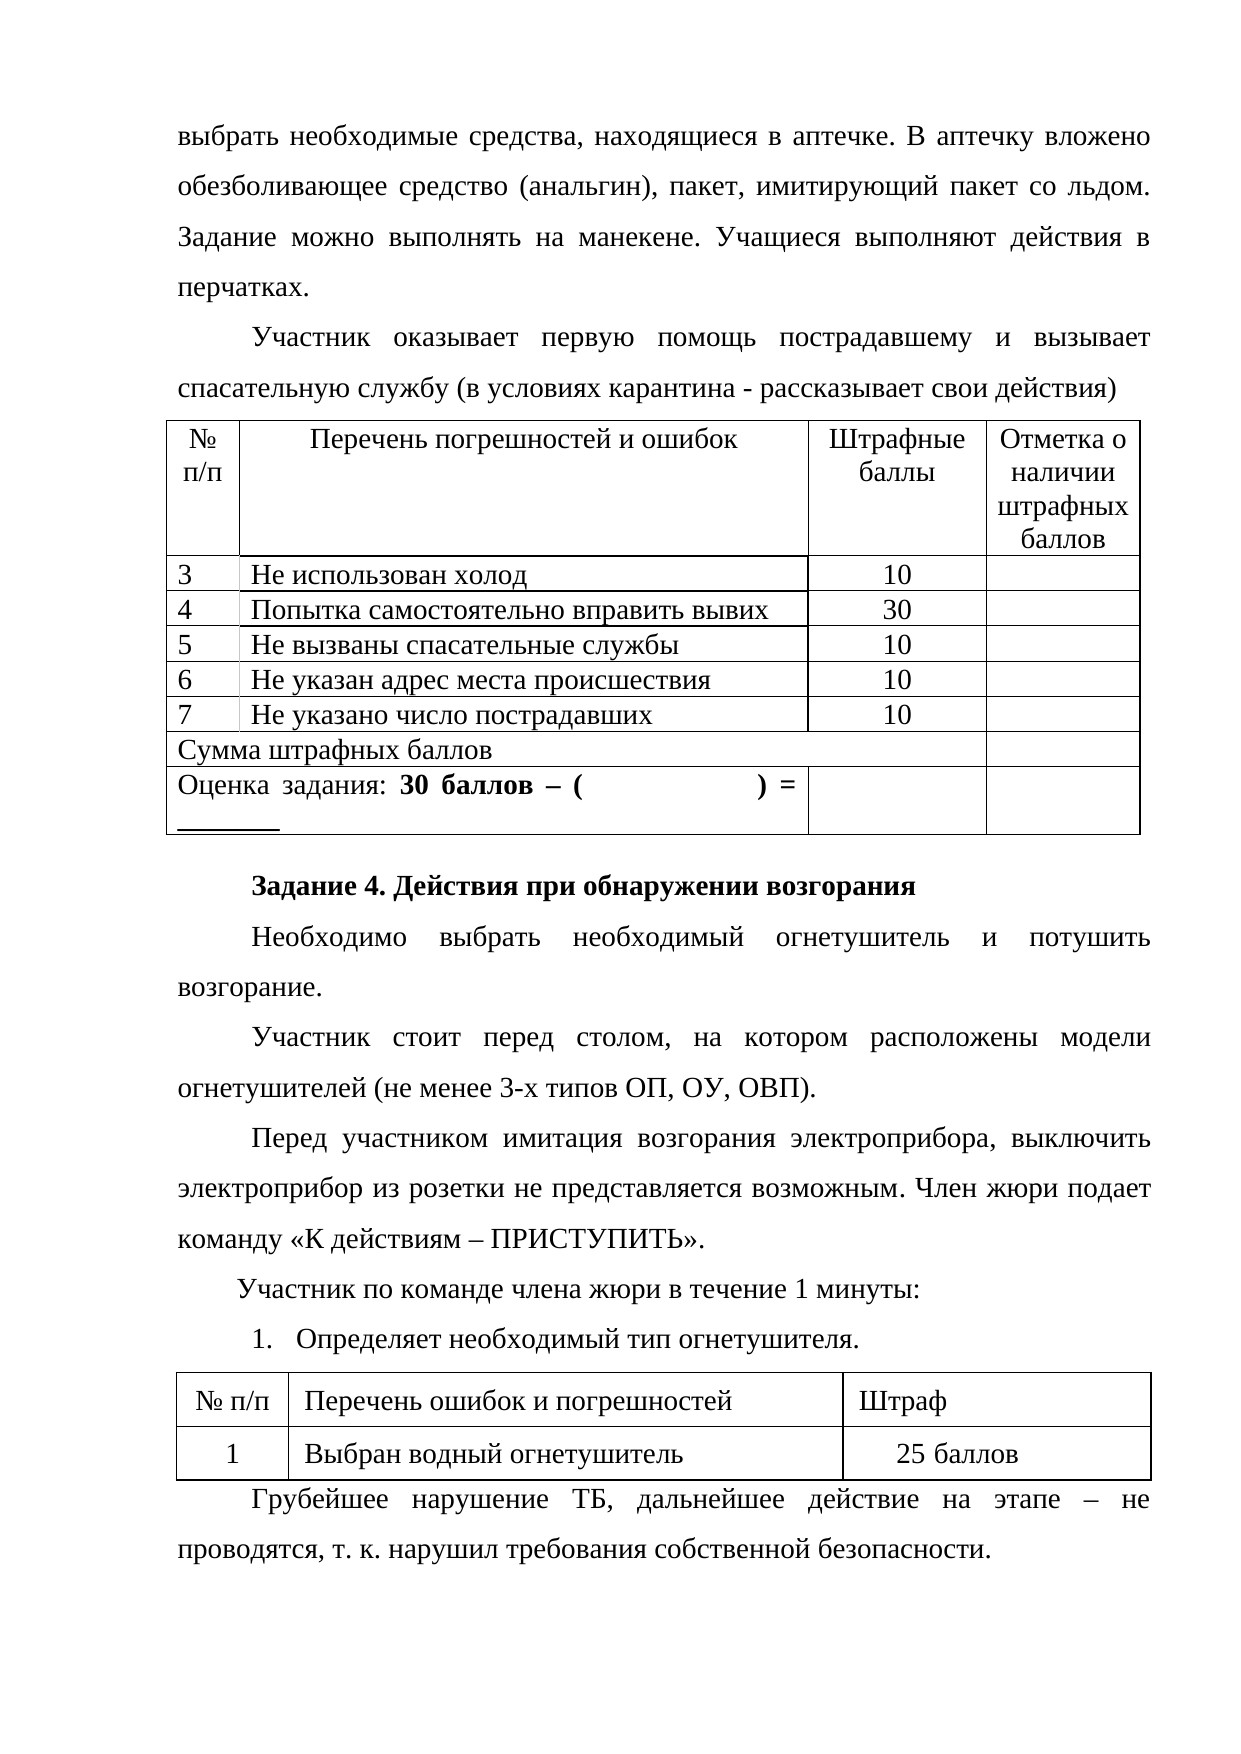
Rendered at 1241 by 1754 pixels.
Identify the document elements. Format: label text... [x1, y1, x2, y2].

table_cell Не указано число пострадавших [240, 697, 807, 731]
table_cell [987, 767, 1139, 834]
table_cell 4 [167, 591, 239, 625]
table_cell [987, 556, 1139, 590]
table_cell баллов [844, 1427, 1150, 1479]
table_cell Попытка самостоятельно вправить вывих [240, 592, 807, 625]
text Участник оказывает первую помощь пострадавшему и вызывает спасательную службу (в условиях карантина - рассказывает свои действия) [177, 319, 1152, 403]
table_cell [987, 626, 1139, 661]
table_cell 10 [809, 556, 986, 590]
text Участник по команде члена жюри в течение 1 минуты: [177, 1271, 1152, 1304]
table_cell [987, 662, 1139, 696]
table_cell [987, 732, 1139, 766]
table_header Штрафные баллы [809, 421, 986, 555]
table_header Штраф [844, 1373, 1150, 1426]
table_cell 1 [177, 1427, 288, 1479]
table_cell Оценка задания: 30 баллов – ( ) = _______ [167, 767, 808, 834]
text Перед участником имитация возгорания электроприбора, выключить электроприбор из розетки не представляется возможным. Член жюри подает команду «К действиям – ПРИСТУПИТЬ». [177, 1120, 1152, 1254]
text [177, 118, 1152, 303]
table_cell Сумма штрафных баллов [167, 732, 986, 766]
table_cell Не указан адрес места происшествия [240, 662, 807, 696]
text Задание 4. Действия при обнаружении возгорания [177, 868, 1152, 902]
table_cell 5 [167, 626, 239, 661]
table_cell [987, 697, 1139, 731]
table_cell 6 [167, 662, 239, 696]
text Необходимо выбрать необходимый огнетушитель и потушить возгорание. [177, 919, 1152, 1003]
table_cell 10 [809, 626, 986, 661]
table_cell [987, 591, 1139, 625]
table_cell [809, 767, 986, 834]
table_header № п/п [177, 1373, 288, 1426]
table_cell Не вызваны спасательные службы [240, 627, 807, 661]
table_cell 10 [809, 662, 986, 696]
table_header Перечень погрешностей и ошибок [240, 421, 808, 555]
table_cell 10 [809, 697, 986, 731]
text Участник стоит перед столом, на котором расположены модели огнетушителей (не менее 3-х типов ОП, ОУ, ОВП). [177, 1019, 1152, 1103]
text Грубейшее нарушение ТБ, дальнейшее действие на этапе – не проводятся, т. к. нарушил требования собственной безопасности. [177, 1481, 1152, 1565]
table_cell 3 [167, 556, 239, 590]
table_cell 7 [167, 697, 239, 731]
table_header № п/п [167, 421, 239, 555]
table_header Перечень ошибок и погрешностей [289, 1373, 842, 1426]
list Определяет необходимый тип огнетушителя. [251, 1321, 1152, 1355]
table_header Отметка о наличии штрафных баллов [987, 421, 1139, 555]
table_cell Не использован холод [240, 557, 807, 590]
table_cell Выбран водный огнетушитель [289, 1427, 842, 1479]
table_cell 30 [809, 591, 986, 625]
